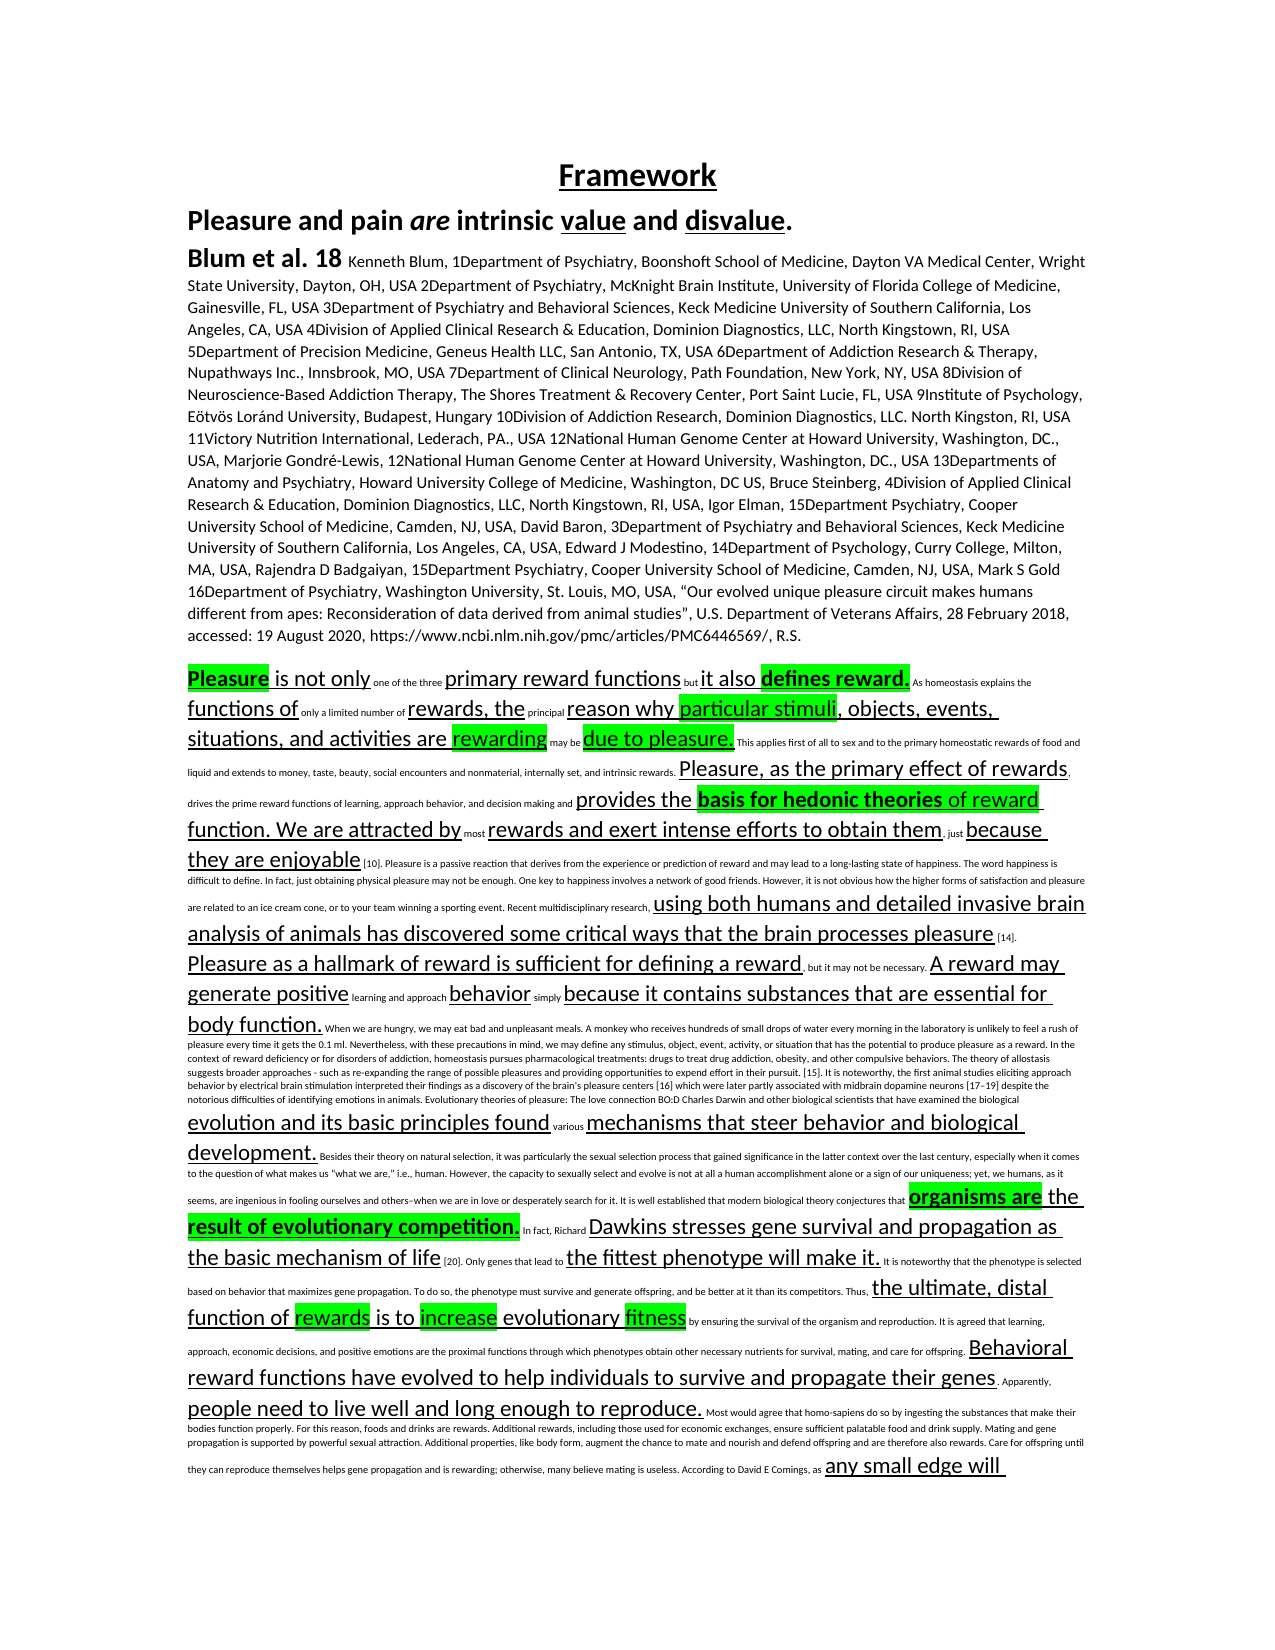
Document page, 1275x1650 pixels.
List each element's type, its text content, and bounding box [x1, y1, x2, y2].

subtitle Pleasure and pain are intrinsic value and disvalue. [187, 202, 1087, 238]
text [187, 664, 1087, 1479]
text Blum et al. 18 Kenneth Blum, 1Department of Psychiatry, Boonshoft School of Medicine, Dayton VA Medical Center, Wright State University, Dayton, OH, USA 2Department of Psychiatry, McKnight Brain Institute, University of Florida College of Medicine, Gainesville, FL, USA 3Department of Psychiatry and Behavioral Sciences, Keck Medicine University of Southern California, Los Angeles, CA, USA 4Division of Applied Clinical Research & Education, Dominion Diagnostics, LLC, North Kingstown, RI, USA 5Department of Precision Medicine, Geneus Health LLC, San Antonio, TX, USA 6Department of Addiction Research & Therapy, Nupathways Inc., Innsbrook, MO, USA 7Department of Clinical Neurology, Path Foundation, New York, NY, USA 8Division of Neuroscience-Based Addiction Therapy, The Shores Treatment & Recovery Center, Port Saint Lucie, FL, USA 9Institute of Psychology, Eötvös Loránd University, Budapest, Hungary 10Division of Addiction Research, Dominion Diagnostics, LLC. North Kingston, RI, USA 11Victory Nutrition International, Lederach, PA., USA 12National Human Genome Center at Howard University, Washington, DC., USA, Marjorie Gondré-Lewis, 12National Human Genome Center at Howard University, Washington, DC., USA 13Departments of Anatomy and Psychiatry, Howard University College of Medicine, Washington, DC US, Bruce Steinberg, 4Division of Applied Clinical Research & Education, Dominion Diagnostics, LLC, North Kingstown, RI, USA, Igor Elman, 15Department Psychiatry, Cooper University School of Medicine, Camden, NJ, USA, David Baron, 3Department of Psychiatry and Behavioral Sciences, Keck Medicine University of Southern California, Los Angeles, CA, USA, Edward J Modestino, 14Department of Psychology, Curry College, Milton, MA, USA, Rajendra D Badgaiyan, 15Department Psychiatry, Cooper University School of Medicine, Camden, NJ, USA, Mark S Gold 16Department of Psychiatry, Washington University, St. Louis, MO, USA, “Our evolved unique pleasure circuit makes humans different from apes: Reconsideration of data derived from animal studies”, U.S. Department of Veterans Affairs, 28 February 2018, accessed: 19 August 2020, https://www.ncbi.nlm.nih.gov/pmc/articles/PMC6446569/, R.S. [187, 241, 1087, 646]
subtitle Framework [187, 154, 1087, 195]
